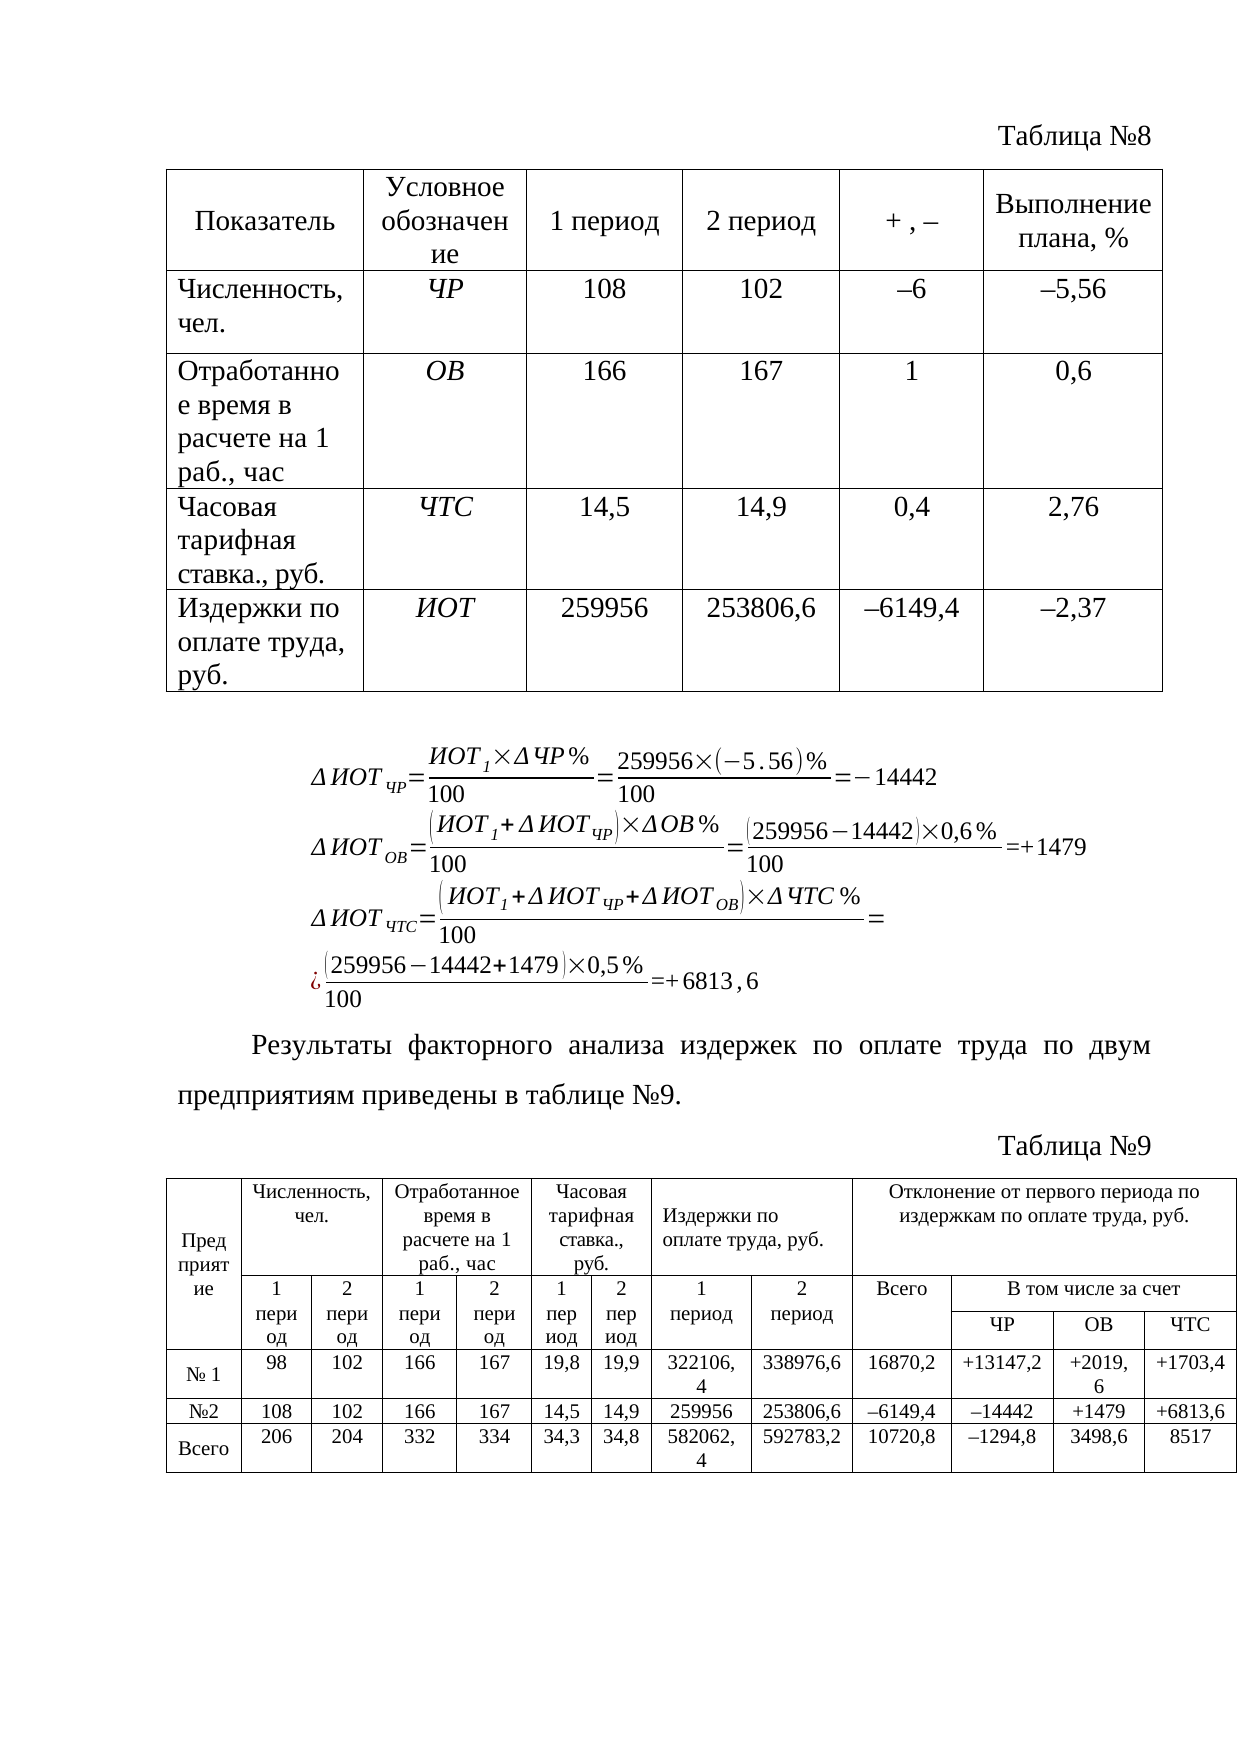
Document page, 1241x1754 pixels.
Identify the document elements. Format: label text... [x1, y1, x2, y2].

table_cell 34,3 [532, 1424, 591, 1472]
table_cell Часовая тарифная ставка., руб. [167, 489, 363, 589]
table_cell 10720,8 [853, 1424, 951, 1472]
table_header Показатель [167, 170, 363, 270]
table_cell 1 период [532, 1276, 591, 1348]
table_cell 259956 [652, 1399, 751, 1423]
table_header 1 период [527, 170, 682, 270]
table_cell 1 период [242, 1276, 311, 1348]
table_cell 2,76 [984, 489, 1162, 589]
table_cell 34,8 [592, 1424, 651, 1472]
table_cell ОВ [364, 354, 526, 488]
table_cell ЧТС [364, 489, 526, 589]
table_cell 166 [383, 1399, 456, 1423]
table_header Издержки по оплате труда, руб. [652, 1179, 852, 1275]
table_cell 322106,4 [652, 1350, 751, 1398]
table_cell Численность, чел. [167, 271, 363, 352]
table_cell 1 [840, 354, 983, 488]
table_cell Всего [853, 1276, 951, 1348]
table_cell 167 [683, 354, 839, 488]
table_cell 14,5 [532, 1399, 591, 1423]
table_cell 338976,6 [752, 1350, 852, 1398]
table_cell +6813,6 [1145, 1399, 1236, 1423]
table_cell 592783,2 [752, 1424, 852, 1472]
table_cell 334 [457, 1424, 531, 1472]
table_cell 167 [457, 1399, 531, 1423]
table_header Условное обозначение [364, 170, 526, 270]
table_cell +1703,4 [1145, 1350, 1236, 1398]
table_cell 2 период [592, 1276, 651, 1348]
table_header 2 период [683, 170, 839, 270]
table_cell 102 [683, 271, 839, 352]
table_cell 8517 [1145, 1424, 1236, 1472]
table_cell Отработанное время в расчете на 1 раб., час [167, 354, 363, 488]
table_cell 14,9 [592, 1399, 651, 1423]
table_cell 108 [242, 1399, 311, 1423]
table_cell 253806,6 [683, 590, 839, 691]
table_cell –1294,8 [952, 1424, 1053, 1472]
table_cell ИОТ [364, 590, 526, 691]
table_cell 259956 [527, 590, 682, 691]
table_header Выполнение плана, % [984, 170, 1162, 270]
table_cell 98 [242, 1350, 311, 1398]
table_cell ЧТС [1145, 1312, 1236, 1348]
table_cell 166 [527, 354, 682, 488]
table_cell 108 [527, 271, 682, 352]
table_cell 2 период [457, 1276, 531, 1348]
table_header Часовая тарифная ставка., руб. [532, 1179, 651, 1275]
table_cell –5,56 [984, 271, 1162, 352]
table_cell № 1 [167, 1350, 241, 1398]
table_cell ЧР [952, 1312, 1053, 1348]
table_cell –14442 [952, 1399, 1053, 1423]
table_cell –2,37 [984, 590, 1162, 691]
table_cell 3498,6 [1054, 1424, 1144, 1472]
table_cell 2 период [312, 1276, 382, 1348]
table_header Отработанное время в расчете на 1 раб., час [383, 1179, 531, 1275]
table_cell –6 [840, 271, 983, 352]
table_cell 206 [242, 1424, 311, 1472]
text Таблица №8 [177, 118, 1152, 152]
table_cell ОВ [1054, 1312, 1144, 1348]
table_cell 19,8 [532, 1350, 591, 1398]
table_cell 102 [312, 1350, 382, 1398]
table_cell 166 [383, 1350, 456, 1398]
table_cell 582062,4 [652, 1424, 751, 1472]
table_cell +1479 [1054, 1399, 1144, 1423]
table_header + , – [840, 170, 983, 270]
table_cell 167 [457, 1350, 531, 1398]
table_cell Издержки по оплате труда, руб. [167, 590, 363, 691]
table_cell –6149,4 [840, 590, 983, 691]
table_cell 1 период [383, 1276, 456, 1348]
text Результаты факторного анализа издержек по оплате труда по двум предприятиям приведены в таблице №9. [177, 1027, 1152, 1111]
table_cell 0,6 [984, 354, 1162, 488]
table_cell 14,9 [683, 489, 839, 589]
table_cell +2019,6 [1054, 1350, 1144, 1398]
table_cell ЧР [364, 271, 526, 352]
table_cell 2 период [752, 1276, 852, 1348]
table_header Отклонение от первого периода по издержкам по оплате труда, руб. [853, 1179, 1236, 1275]
table_cell 0,4 [840, 489, 983, 589]
table_cell 332 [383, 1424, 456, 1472]
table_cell 16870,2 [853, 1350, 951, 1398]
table_header Предприятие [167, 1179, 241, 1348]
table_cell В том числе за счет [952, 1276, 1236, 1311]
table_cell –6149,4 [853, 1399, 951, 1423]
table_cell 253806,6 [752, 1399, 852, 1423]
table_cell Всего [167, 1424, 241, 1472]
table_header Численность, чел. [242, 1179, 382, 1275]
table_cell 204 [312, 1424, 382, 1472]
table_cell №2 [167, 1399, 241, 1423]
table_cell 1 период [652, 1276, 751, 1348]
text Таблица №9 [177, 1128, 1152, 1161]
table_cell 14,5 [527, 489, 682, 589]
table_cell +13147,2 [952, 1350, 1053, 1398]
table_cell 19,9 [592, 1350, 651, 1398]
table_cell 102 [312, 1399, 382, 1423]
